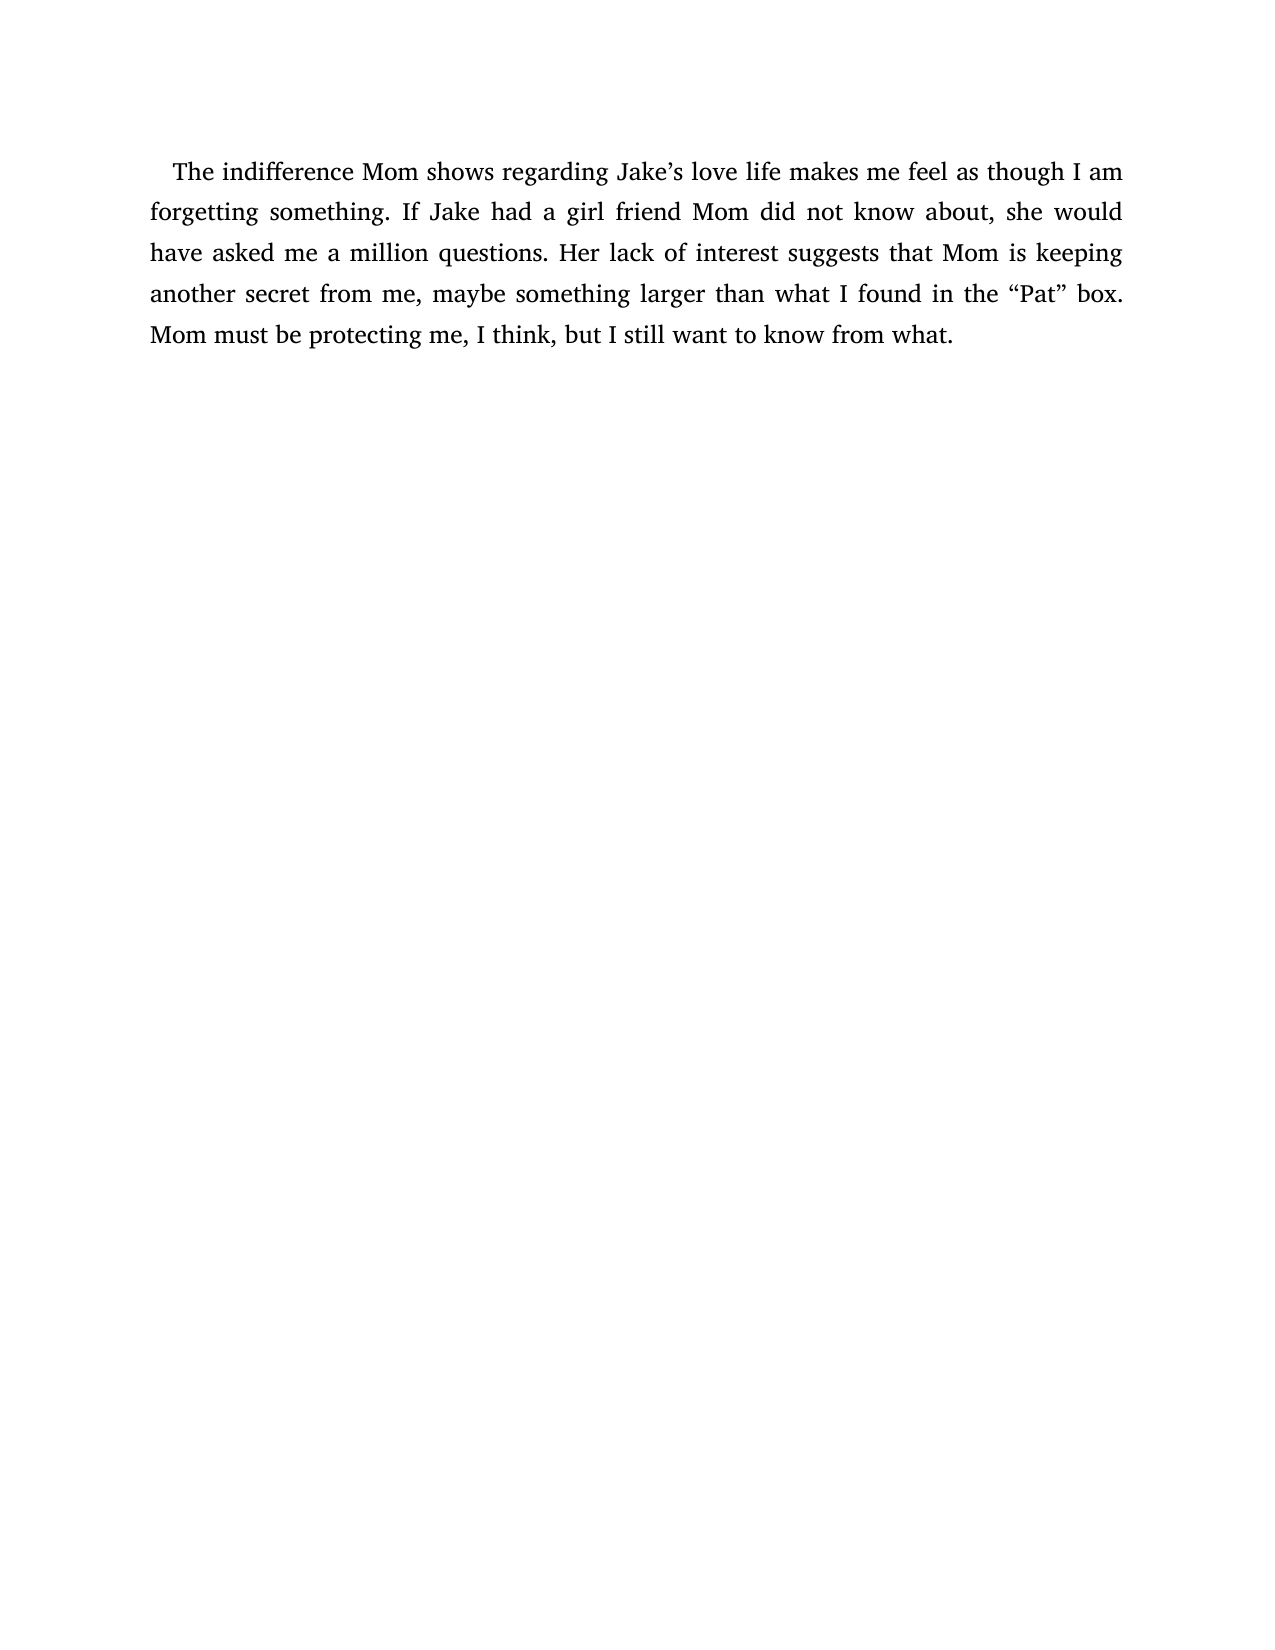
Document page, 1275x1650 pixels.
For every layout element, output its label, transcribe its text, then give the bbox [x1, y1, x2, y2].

text The indifference Mom shows regarding Jake’s love life makes me feel as though I am forgetting something. If Jake had a girl friend Mom did not know about, she would have asked me a million questions. Her lack of interest suggests that Mom is keeping another secret from me, maybe something larger than what I found in the “Pat” box. Mom must be protecting me, I think, but I still want to know from what. [150, 150, 1125, 355]
